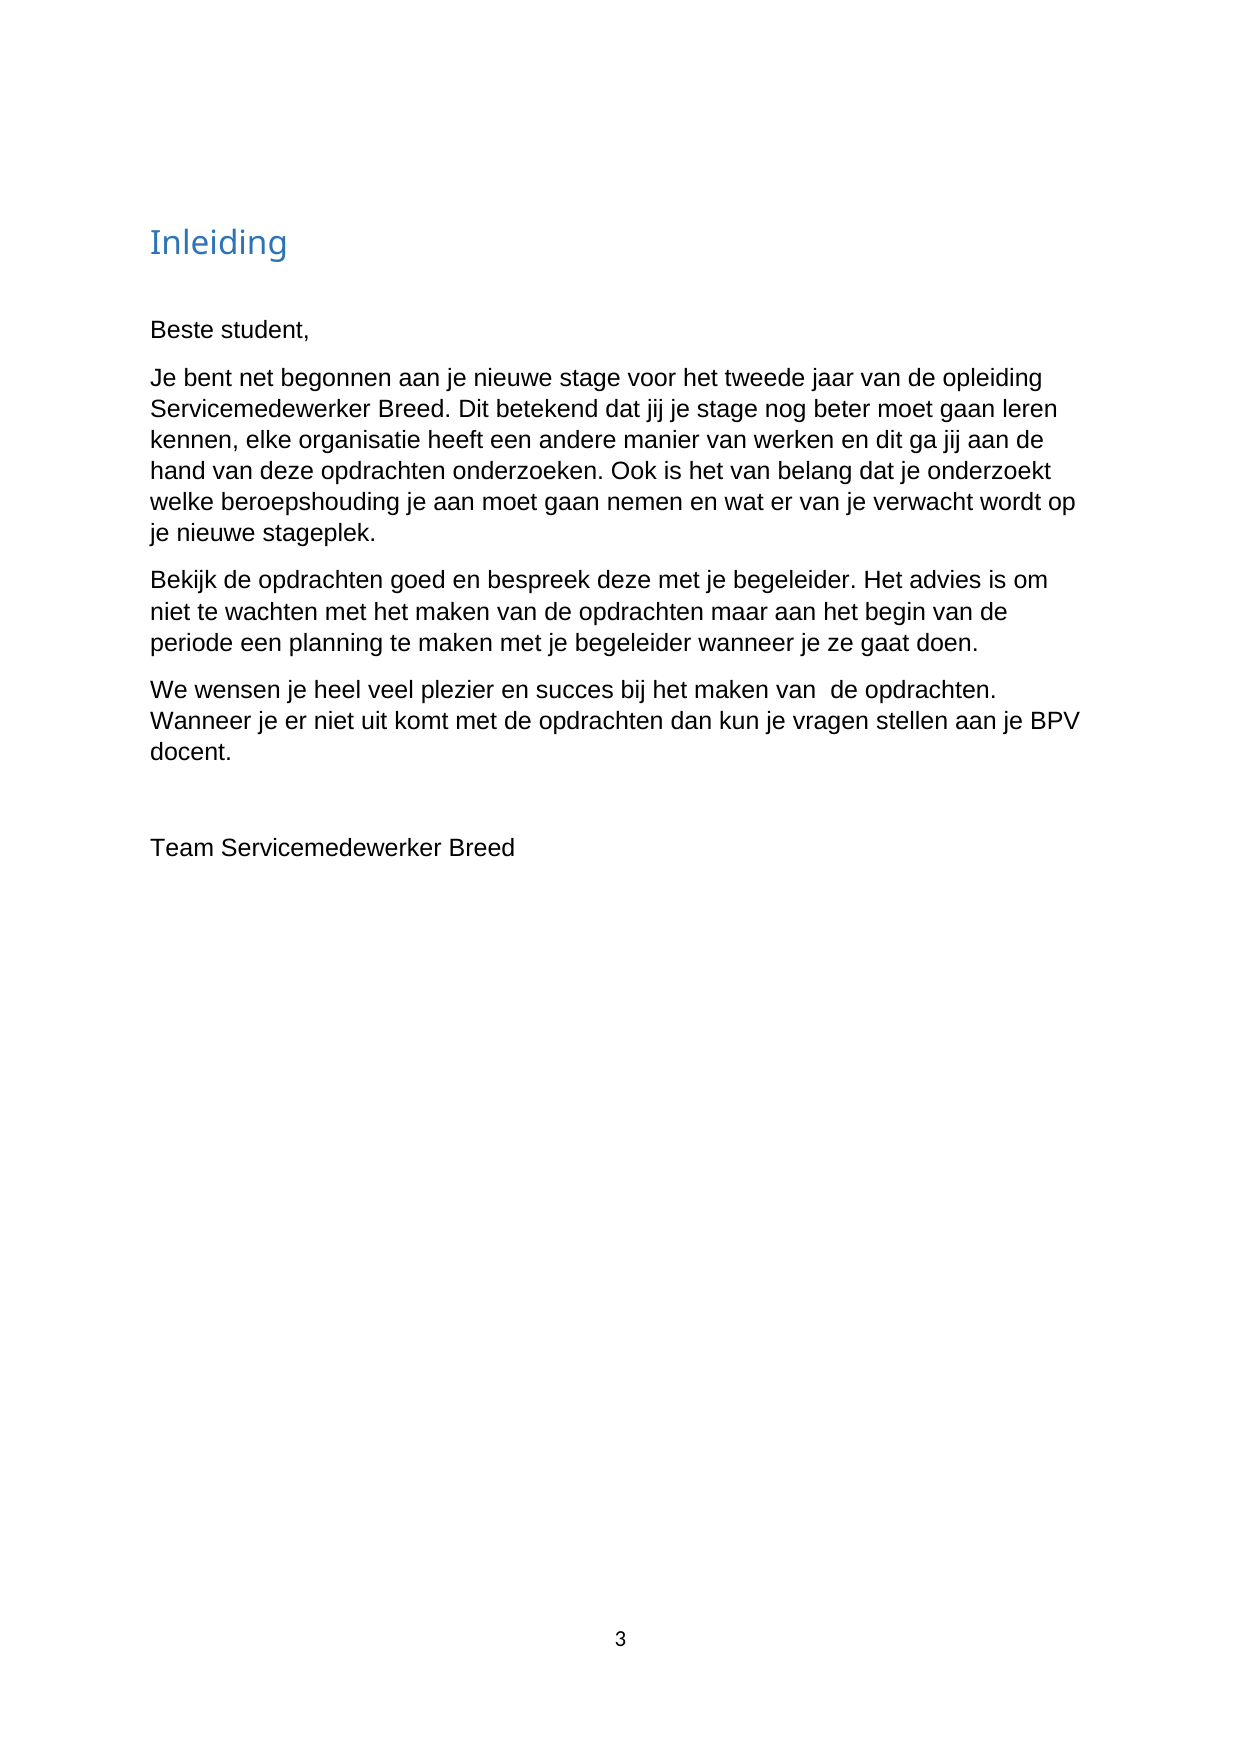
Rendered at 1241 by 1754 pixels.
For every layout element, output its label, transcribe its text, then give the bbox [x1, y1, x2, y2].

subtitle Inleiding [150, 219, 1090, 264]
text Bekijk de opdrachten goed en bespreek deze met je begeleider. Het advies is om niet te wachten met het maken van de opdrachten maar aan het begin van de periode een planning te maken met je begeleider wanneer je ze gaat doen. [150, 565, 1090, 656]
text Je bent net begonnen aan je nieuwe stage voor het tweede jaar van de opleiding Servicemedewerker Breed. Dit betekend dat jij je stage nog beter moet gaan leren kennen, elke organisatie heeft een andere manier van werken en dit ga jij aan de hand van deze opdrachten onderzoeken. Ook is het van belang dat je onderzoekt welke beroepshouding je aan moet gaan nemen en wat er van je verwacht wordt op je nieuwe stageplek. [150, 362, 1090, 546]
text Team Servicemedewerker Breed [150, 833, 1090, 861]
text Beste student, [150, 315, 1090, 343]
text We wensen je heel veel plezier en succes bij het maken van de opdrachten. Wanneer je er niet uit komt met de opdrachten dan kun je vragen stellen aan je BPV docent. [150, 675, 1090, 766]
